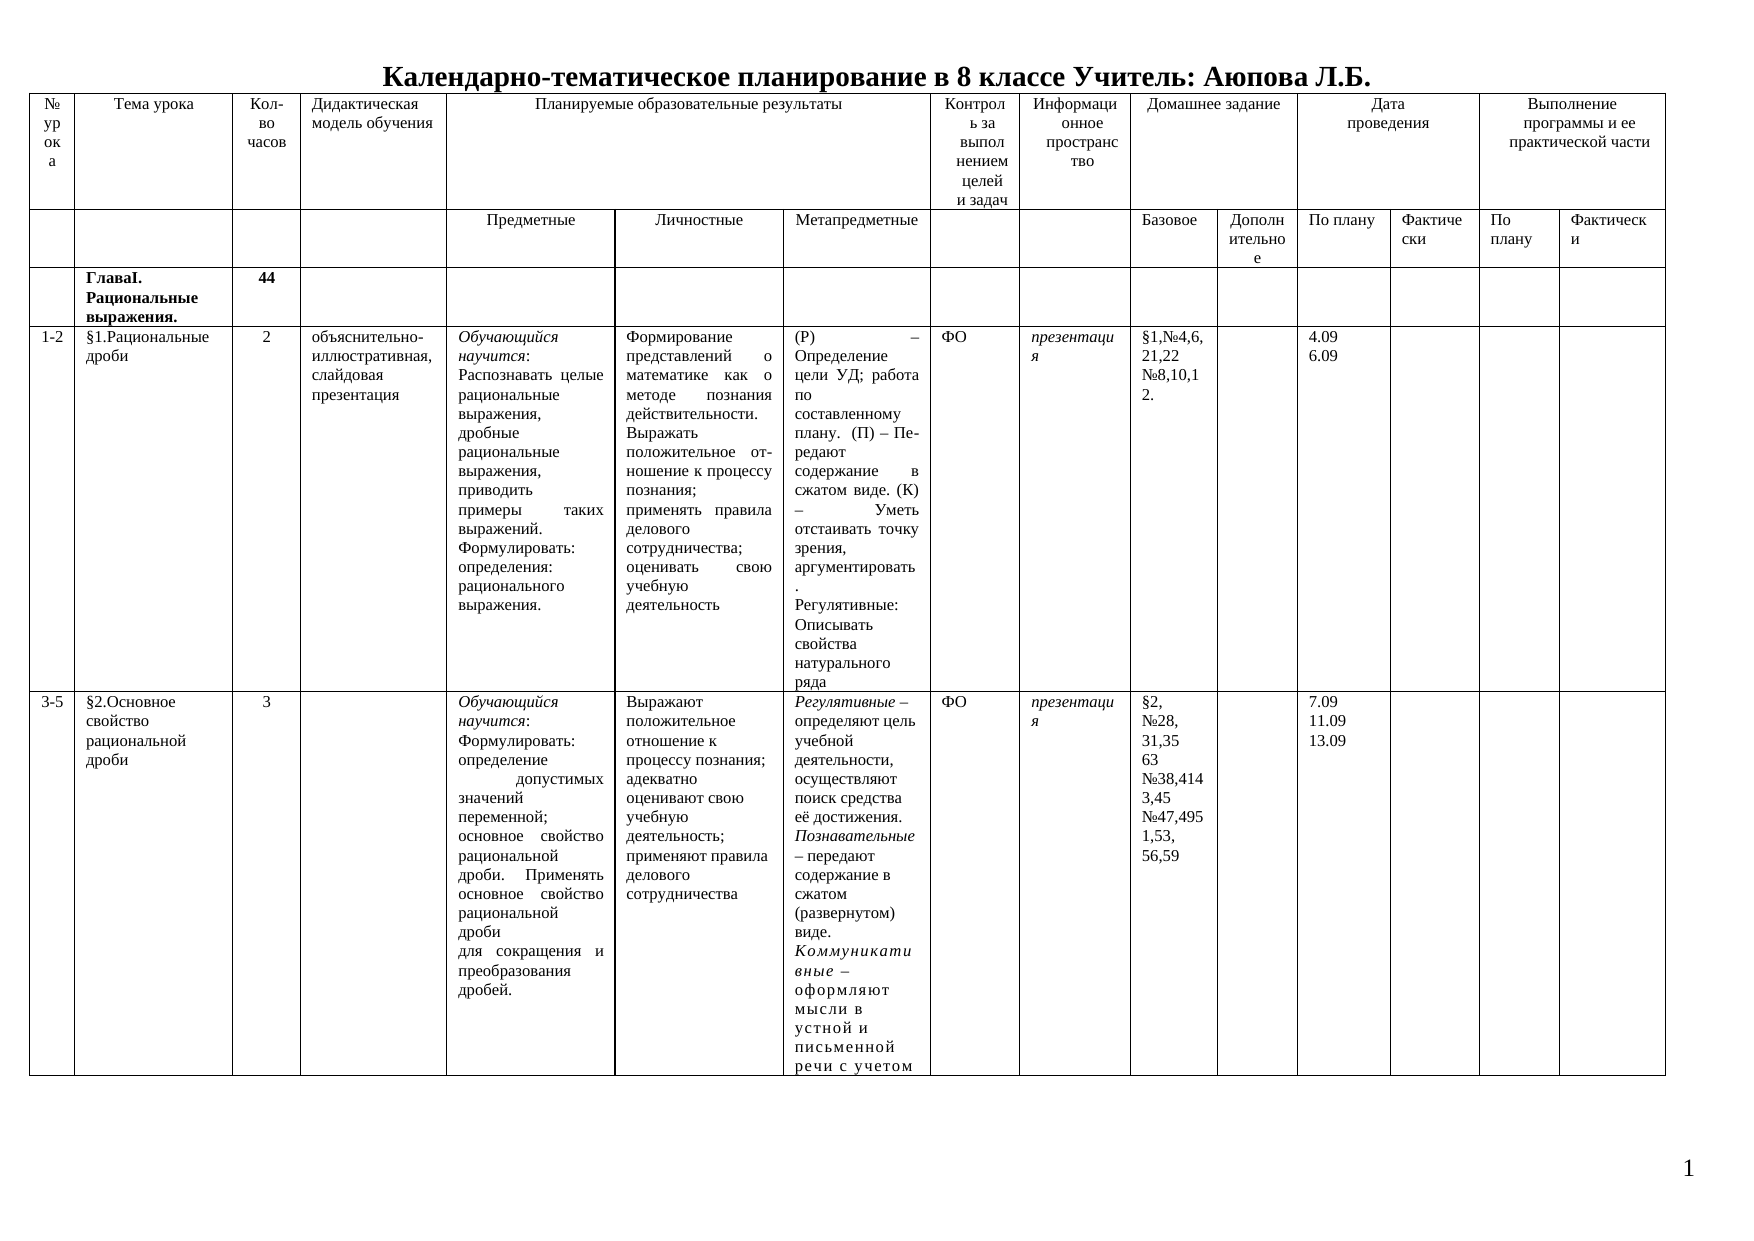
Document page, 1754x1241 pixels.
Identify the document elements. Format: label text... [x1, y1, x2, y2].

table_cell [1391, 327, 1479, 691]
table_cell [1480, 327, 1559, 691]
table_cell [75, 692, 232, 1075]
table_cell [1131, 692, 1217, 1075]
table_cell [1560, 692, 1665, 1075]
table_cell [616, 692, 783, 1075]
table_cell По плану [1480, 210, 1559, 267]
table_cell [1020, 210, 1130, 267]
table_cell 7.09 11.09 13.09 [1298, 692, 1390, 1075]
table_cell Личностные [616, 210, 783, 267]
table_header Дидактическая модель обучения [301, 94, 446, 209]
table_cell [1020, 268, 1130, 326]
table_header Выполнение программы и ее практической части [1480, 94, 1665, 209]
table_cell Обучающийся научится: Распознавать целые рациональные выражения, дробные рациональные выражения, приводить примеры таких выражений. Формулировать: определения: рационального выражения. [447, 327, 614, 691]
table_cell [30, 268, 74, 326]
table_cell Фактически [1391, 210, 1479, 267]
table_cell Базовое [1131, 210, 1217, 267]
table_header № урока [30, 94, 74, 209]
table_cell [301, 692, 446, 1075]
table_cell [30, 210, 74, 267]
table_cell [447, 268, 614, 326]
table_cell 4.09 6.09 [1298, 327, 1390, 691]
table_cell объяснительно- иллюстративная, слайдовая презентация [301, 327, 446, 691]
table_cell 3 [233, 692, 300, 1075]
table_cell ГлаваI. Рациональные выражения. [75, 268, 232, 326]
table_cell ФО [931, 327, 1019, 691]
table_cell Фактически [1560, 210, 1665, 267]
table_cell 1-2 [30, 327, 74, 691]
table_cell [1131, 268, 1217, 326]
table_cell презентация [1020, 327, 1130, 691]
table_cell 2 [233, 327, 300, 691]
table_cell 3-5 [30, 692, 74, 1075]
table_cell §1,№4,6,21,22 №8,10,12. [1131, 327, 1217, 691]
table_cell Метапредметные [784, 210, 930, 267]
table_header Тема урока [75, 94, 232, 209]
table_cell [1480, 692, 1559, 1075]
table_cell [1560, 268, 1665, 326]
table_header Дата проведения [1298, 94, 1479, 209]
table_cell По плану [1298, 210, 1390, 267]
table_cell (Р) – Определение цели УД; работа по составленному плану. (П) – Передают содержание в сжатом виде. (К) – Уметь отстаивать точку зрения, аргументировать. Регулятивные: Описывать свойства натурального ряда [784, 327, 930, 691]
table_cell ФО [931, 692, 1019, 1075]
table_cell [1391, 268, 1479, 326]
table_cell [1391, 692, 1479, 1075]
table_cell Предметные [447, 210, 614, 267]
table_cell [784, 692, 930, 1075]
table_cell [1480, 268, 1559, 326]
table_cell Дополнительное [1218, 210, 1297, 267]
table_cell §1.Рациональные дроби [75, 327, 232, 691]
table_cell [233, 210, 300, 267]
table_header Контроль за выполнением целей и задач [931, 94, 1019, 209]
table_header Кол-во часов [233, 94, 300, 209]
table_cell [301, 210, 446, 267]
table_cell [447, 692, 614, 1075]
table_header Планируемые образовательные результаты [447, 94, 930, 209]
table_cell [1218, 268, 1297, 326]
table_cell [1298, 268, 1390, 326]
table_cell [931, 210, 1019, 267]
table_cell Формирование представлений о математике как о методе познания действительности. Выражать положительное отношение к процессу познания; применять правила делового сотрудничества; оценивать свою учебную деятельность [616, 327, 783, 691]
table_cell [301, 268, 446, 326]
table_cell [931, 268, 1019, 326]
table_cell [616, 268, 783, 326]
text Календарно-тематическое планирование в 8 классе Учитель: Аюпова Л.Б. [59, 59, 1695, 93]
table_cell 44 [233, 268, 300, 326]
table_cell презентация [1020, 692, 1130, 1075]
table_cell [1218, 692, 1297, 1075]
table_cell [1560, 327, 1665, 691]
table_cell [75, 210, 232, 267]
table_header Домашнее задание [1131, 94, 1297, 209]
table_header Информационное пространство [1020, 94, 1130, 209]
table_cell [1218, 327, 1297, 691]
table_cell [784, 268, 930, 326]
